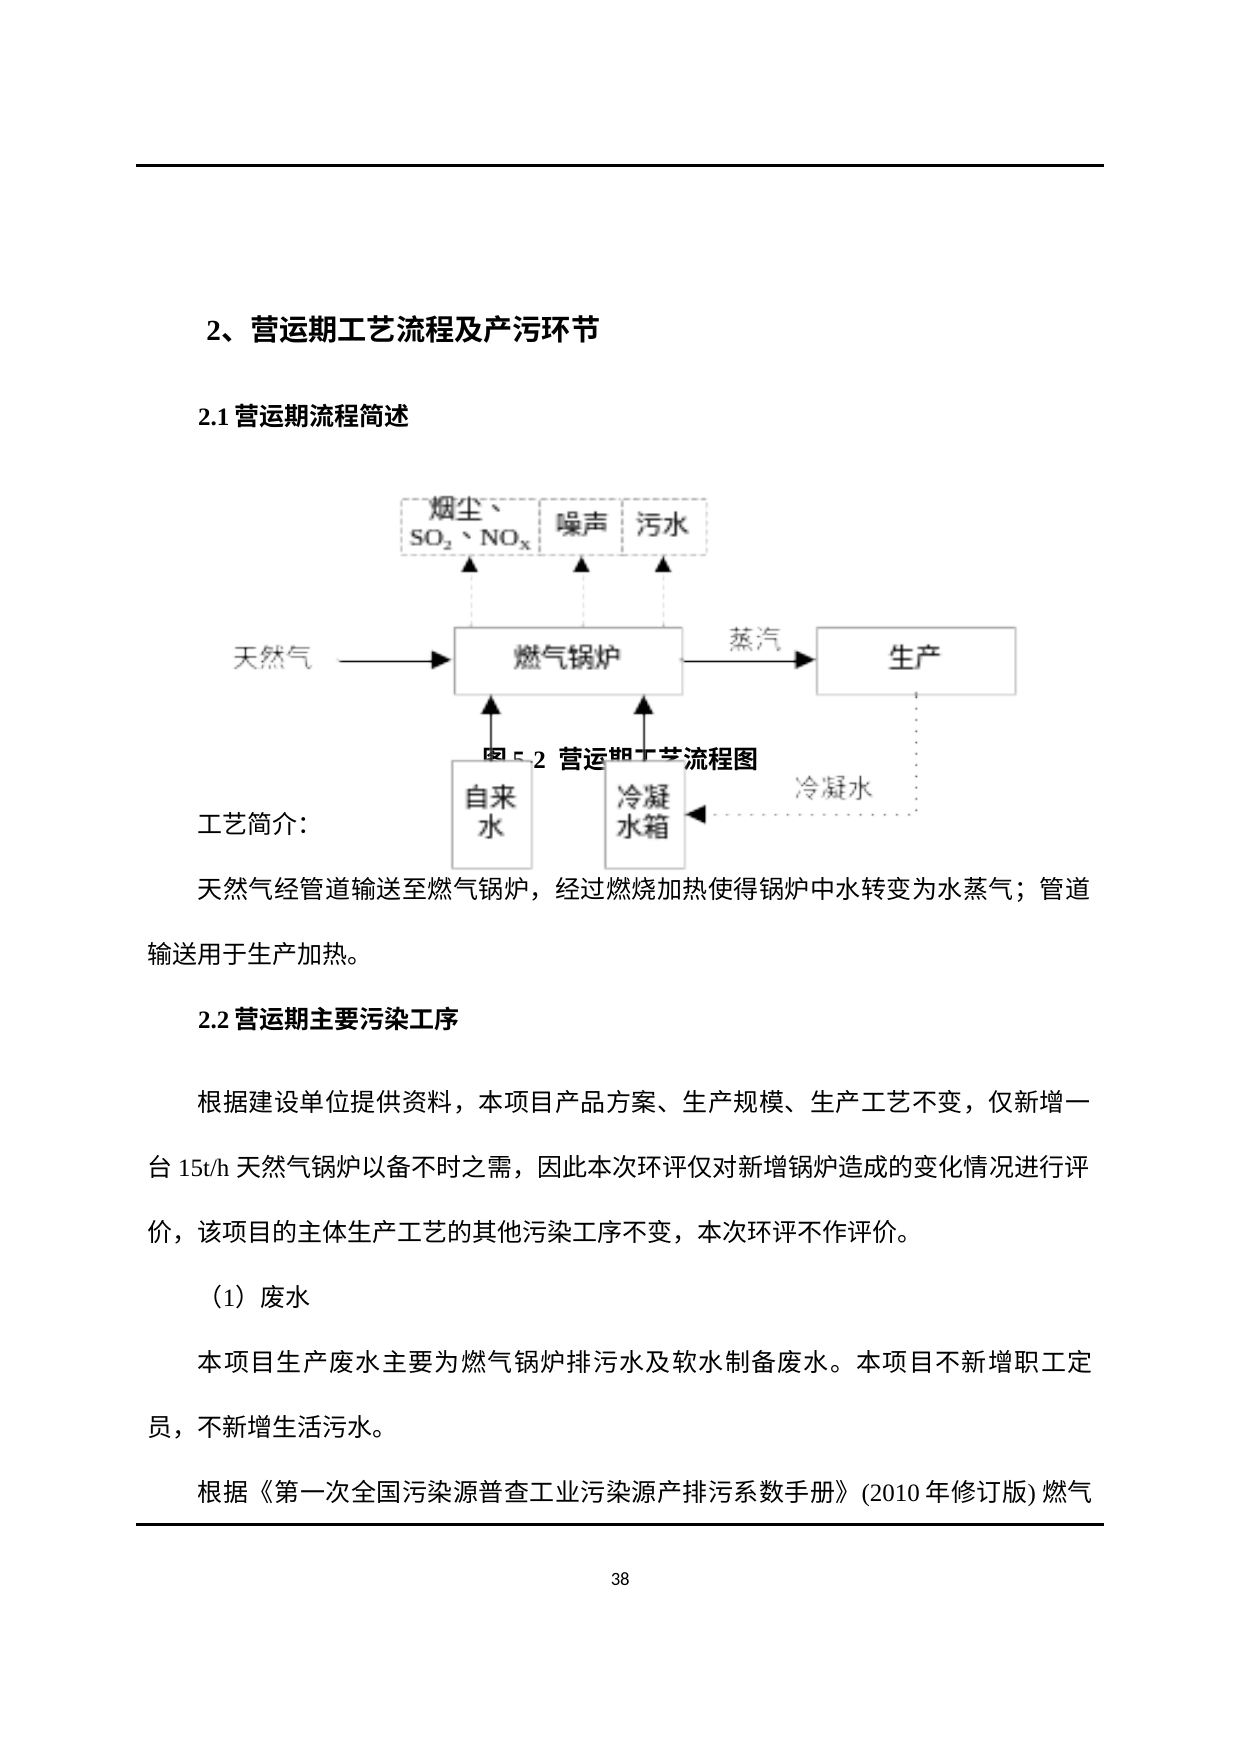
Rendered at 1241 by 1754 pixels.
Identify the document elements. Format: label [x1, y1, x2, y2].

table_header [136, 167, 1104, 1523]
